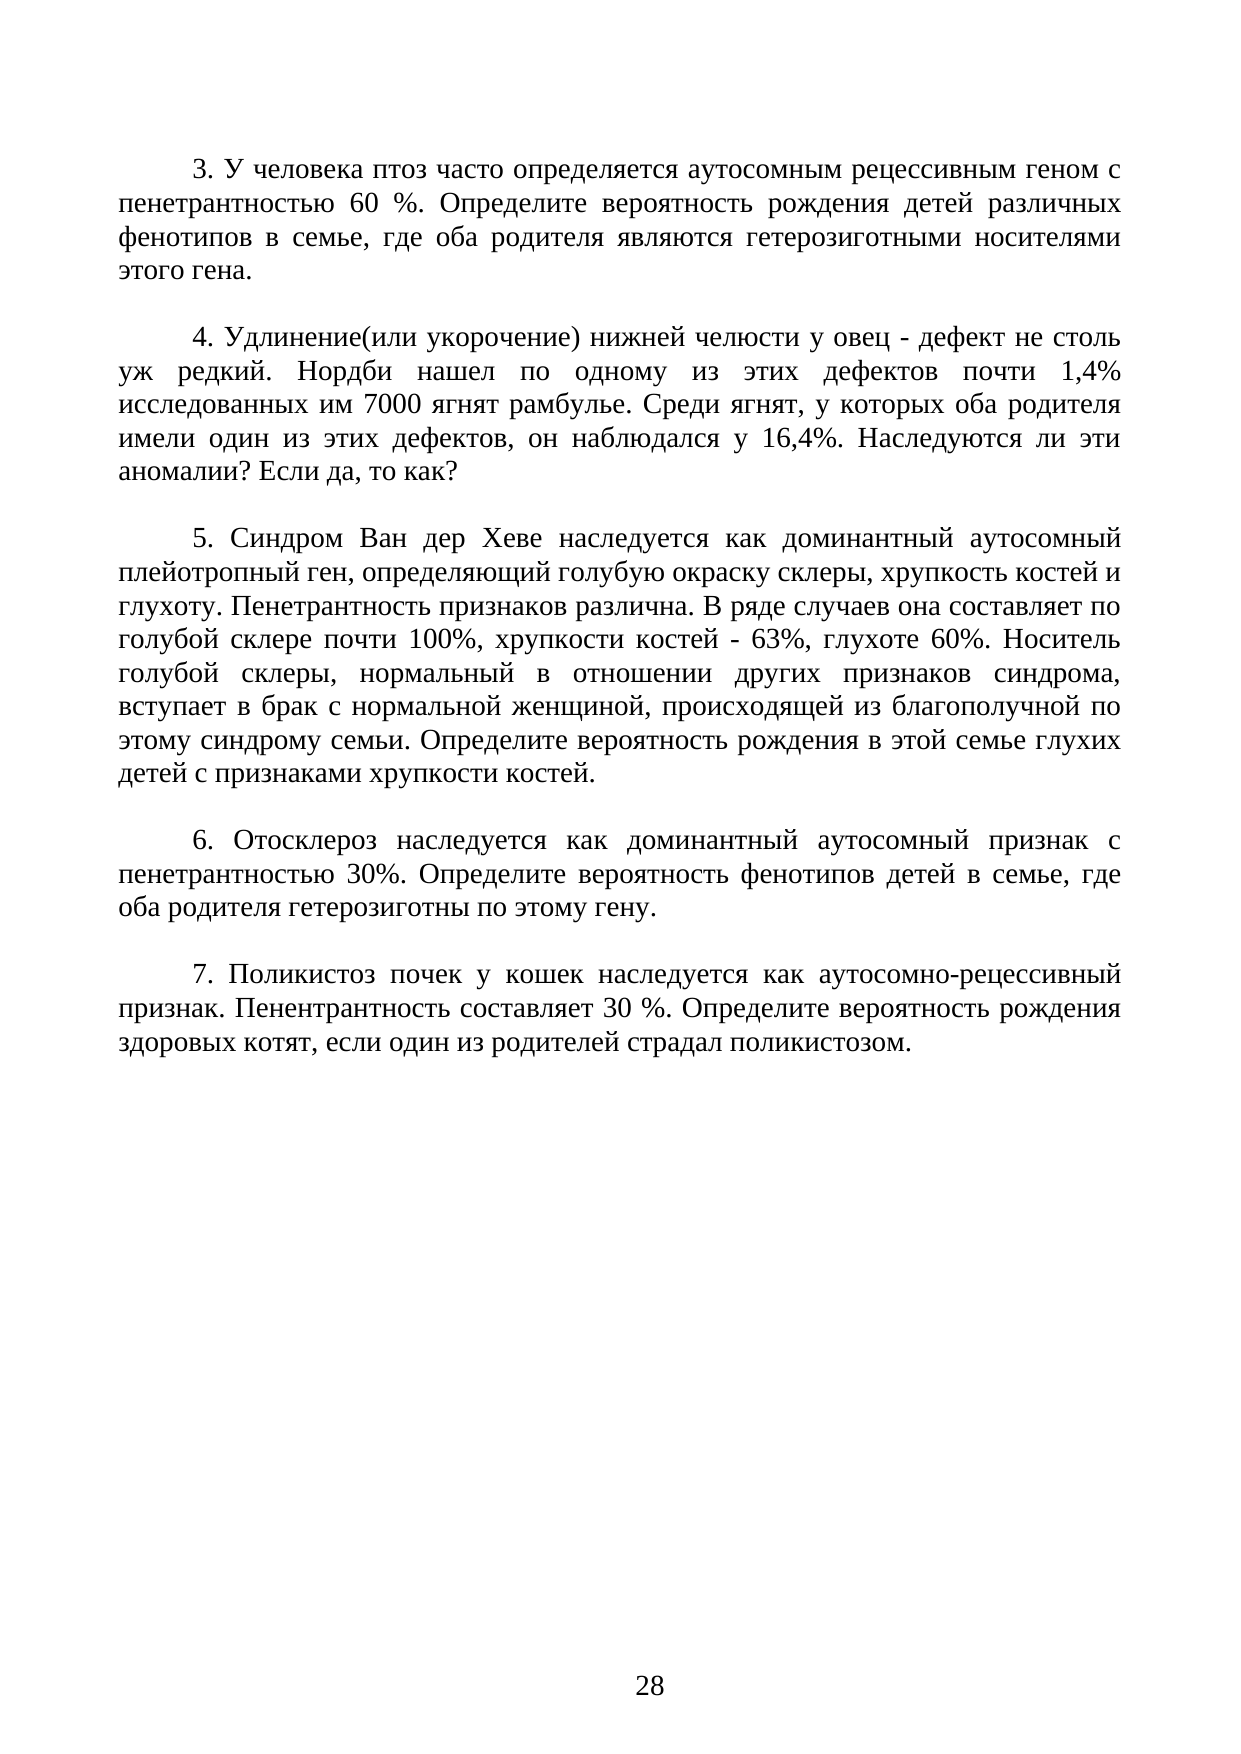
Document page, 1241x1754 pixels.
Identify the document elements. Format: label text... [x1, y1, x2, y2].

text 7. Поликистоз почек у кошек наследуется как аутосомно-рецессивный признак. Пенентрантность составляет 30 %. Определите вероятность рождения здоровых котят, если один из родителей страдал поликистозом. [118, 957, 1122, 1057]
text 3. У человека птоз часто определяется аутосомным рецессивным геном с пенетрантностью 60 %. Определите вероятность рождения детей различных фенотипов в семье, где оба родителя являются гетерозиготными носителями этого гена. [118, 152, 1122, 286]
text 4. Удлинение(или укорочение) нижней челюсти у овец - дефект не столь уж редкий. Нордби нашел по одному из этих дефектов почти 1,4% исследованных им 7000 ягнят рамбулье. Среди ягнят, у которых оба родителя имели один из этих дефектов, он наблюдался у 16,4%. Наследуются ли эти аномалии? Если да, то как? [118, 319, 1122, 487]
text 5. Синдром Ван дер Хеве наследуется как доминантный аутосомный плейотропный ген, определяющий голубую окраску склеры, хрупкость костей и глухоту. Пенетрантность признаков различна. В ряде случаев она составляет по голубой склере почти 100%, хрупкости костей - 63%, глухоте 60%. Носитель голубой склеры, нормальный в отношении других признаков синдрома, вступает в брак с нормальной женщиной, происходящей из благополучной по этому синдрому семьи. Определите вероятность рождения в этой семье глухих детей с признаками хрупкости костей. [118, 521, 1122, 789]
text 6. Отосклероз наследуется как доминантный аутосомный признак с пенетрантностью 30%. Определите вероятность фенотипов детей в семье, где оба родителя гетерозиготны по этому гену. [118, 822, 1122, 923]
